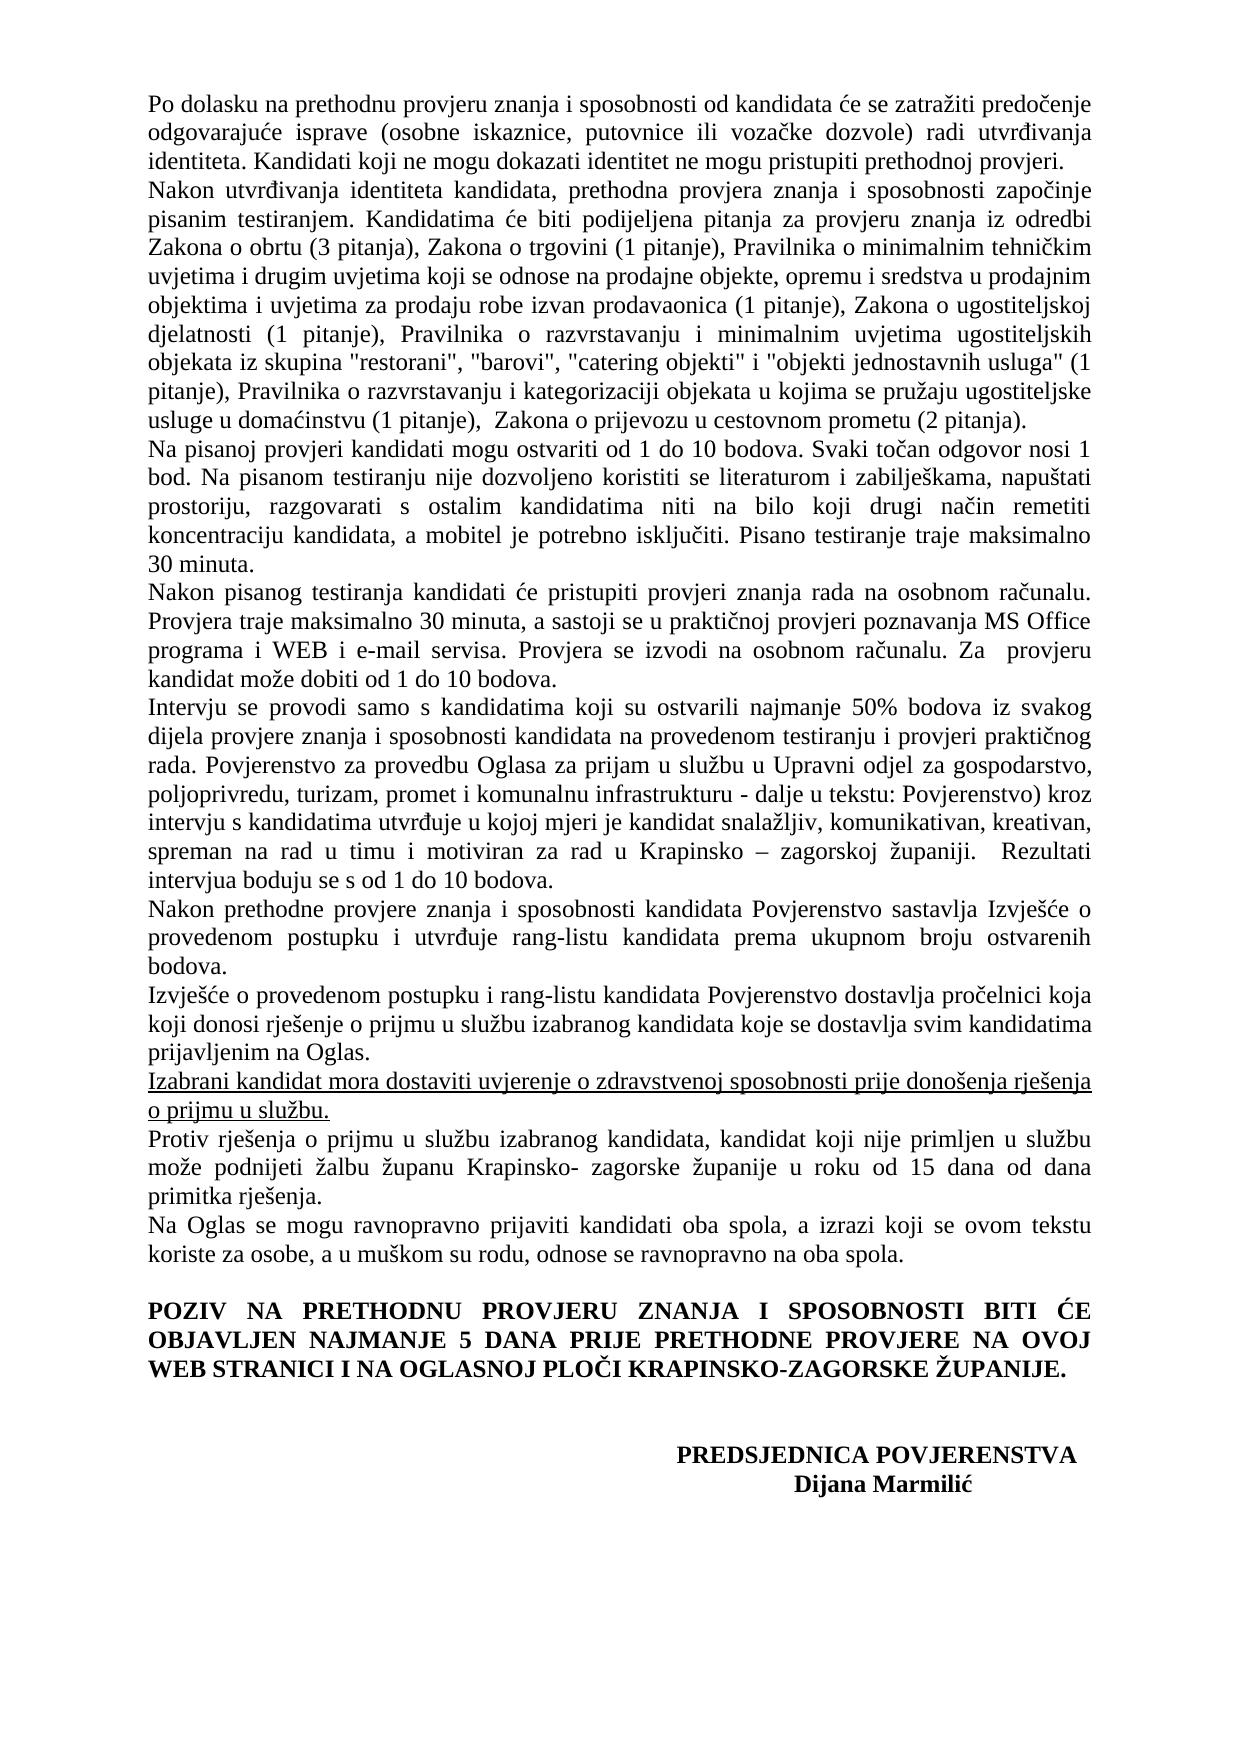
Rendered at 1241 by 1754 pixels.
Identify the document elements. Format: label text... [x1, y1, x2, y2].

text Na Oglas se mogu ravnopravno prijaviti kandidati oba spola, a izrazi koji se ovom tekstu koriste za osobe, a u muškom su rodu, odnose se ravnopravno na oba spola. [148, 1210, 1092, 1267]
text Izvješće o provedenom postupku i rang-listu kandidata Povjerenstvo dostavlja pročelnici koja koji donosi rješenje o prijmu u službu izabranog kandidata koje se dostavlja svim kandidatima prijavljenim na Oglas. [148, 980, 1092, 1066]
text Intervju se provodi samo s kandidatima koji su ostvarili najmanje 50% bodova iz svakog dijela provjere znanja i sposobnosti kandidata na provedenom testiranju i provjeri praktičnog rada. Povjerenstvo za provedbu Oglasa za prijam u službu u Upravni odjel za gospodarstvo, poljoprivredu, turizam, promet i komunalnu infrastrukturu - dalje u tekstu: Povjerenstvo) kroz intervju s kandidatima utvrđuje u kojoj mjeri je kandidat snalažljiv, komunikativan, kreativan, spreman na rad u timu i motiviran za rad u Krapinsko – zagorskoj županiji. Rezultati intervjua boduju se s od 1 do 10 bodova. [148, 692, 1092, 894]
text Nakon utvrđivanja identiteta kandidata, prethodna provjera znanja i sposobnosti započinje pisanim testiranjem. Kandidatima će biti podijeljena pitanja za provjeru znanja iz odredbi Zakona o obrtu (3 pitanja), Zakona o trgovini (1 pitanje), Pravilnika o minimalnim tehničkim uvjetima i drugim uvjetima koji se odnose na prodajne objekte, opremu i sredstva u prodajnim objektima i uvjetima za prodaju robe izvan prodavaonica (1 pitanje), Zakona o ugostiteljskoj djelatnosti (1 pitanje), Pravilnika o razvrstavanju i minimalnim uvjetima ugostiteljskih objekata iz skupina "restorani", "barovi", "catering objekti" i "objekti jednostavnih usluga" (1 pitanje), Pravilnika o razvrstavanju i kategorizaciji objekata u kojima se pružaju ugostiteljske usluge u domaćinstvu (1 pitanje), Zakona o prijevozu u cestovnom prometu (2 pitanja). [148, 175, 1092, 434]
text Dijana Marmilić [664, 1469, 1092, 1497]
text PREDSJEDNICA POVJERENSTVA [590, 1440, 1092, 1469]
text Po dolasku na prethodnu provjeru znanja i sposobnosti od kandidata će se zatražiti predočenje odgovarajuće isprave (osobne iskaznice, putovnice ili vozačke dozvole) radi utvrđivanja identiteta. Kandidati koji ne mogu dokazati identitet ne mogu pristupiti prethodnoj provjeri. [148, 89, 1092, 175]
text Izabrani kandidat mora dostaviti uvjerenje o zdravstvenoj sposobnosti prije donošenja rješenja o prijmu u službu. [148, 1093, 1092, 1124]
text Izabrani kandidat mora dostaviti uvjerenje o zdravstvenoj sposobnosti prije donošenja rješenja o prijmu u službu. [148, 1066, 1092, 1091]
text POZIV NA PRETHODNU PROVJERU ZNANJA I SPOSOBNOSTI BITI ĆE OBJAVLJEN NAJMANJE 5 DANA PRIJE PRETHODNE PROVJERE NA OVOJ WEB STRANICI I NA OGLASNOJ PLOČI KRAPINSKO-ZAGORSKE ŽUPANIJE. [148, 1296, 1092, 1382]
text Nakon pisanog testiranja kandidati će pristupiti provjeri znanja rada na osobnom računalu. Provjera traje maksimalno 30 minuta, a sastoji se u praktičnoj provjeri poznavanja MS Office programa i WEB i e-mail servisa. Provjera se izvodi na osobnom računalu. Za provjeru kandidat može dobiti od 1 do 10 bodova. [148, 577, 1092, 692]
text Protiv rješenja o prijmu u službu izabranog kandidata, kandidat koji nije primljen u službu može podnijeti žalbu županu Krapinsko- zagorske županije u roku od 15 dana od dana primitka rješenja. [148, 1124, 1092, 1210]
text Na pisanoj provjeri kandidati mogu ostvariti od 1 do 10 bodova. Svaki točan odgovor nosi 1 bod. Na pisanom testiranju nije dozvoljeno koristiti se literaturom i zabilješkama, napuštati prostoriju, razgovarati s ostalim kandidatima niti na bilo koji drugi način remetiti koncentraciju kandidata, a mobitel je potrebno isključiti. Pisano testiranje traje maksimalno 30 minuta. [148, 434, 1092, 577]
text Nakon prethodne provjere znanja i sposobnosti kandidata Povjerenstvo sastavlja Izvješće o provedenom postupku i utvrđuje rang-listu kandidata prema ukupnom broju ostvarenih bodova. [148, 894, 1092, 980]
